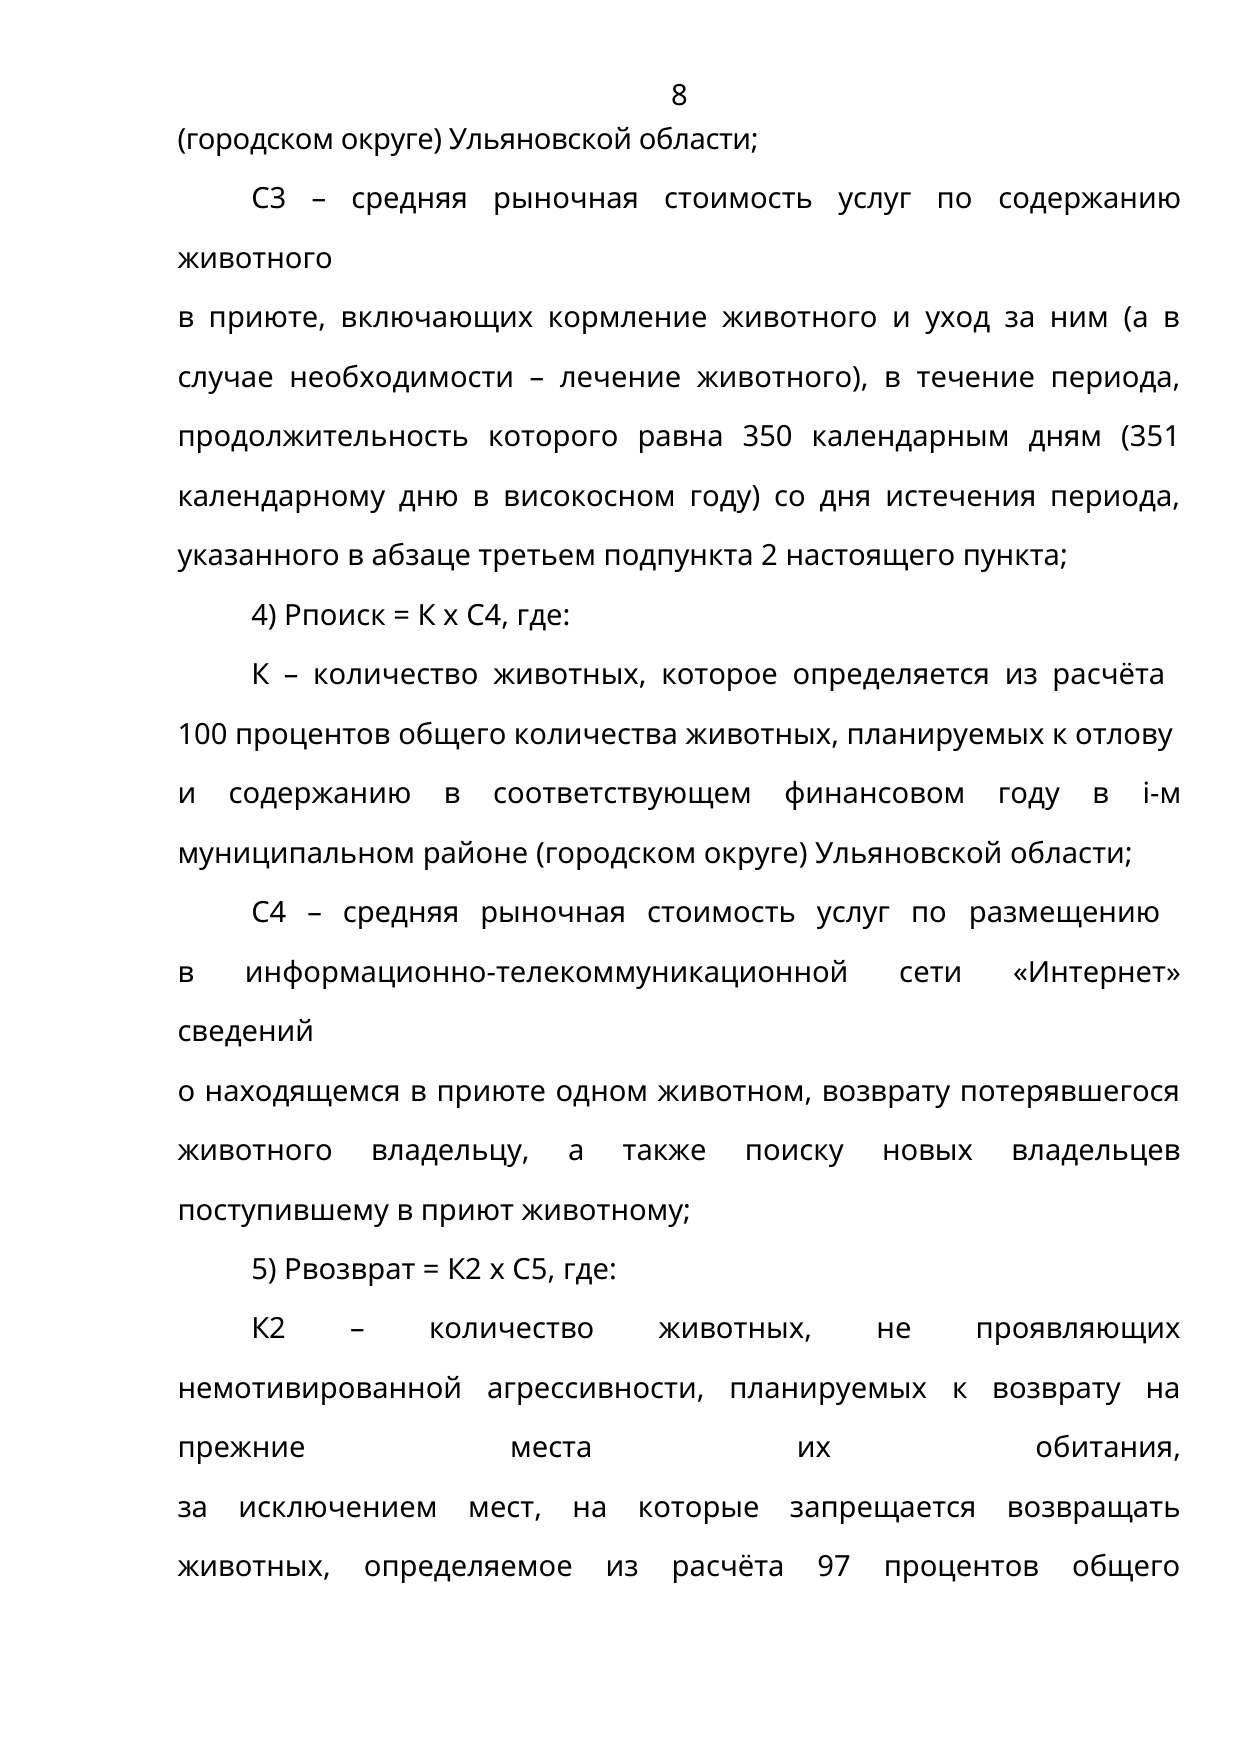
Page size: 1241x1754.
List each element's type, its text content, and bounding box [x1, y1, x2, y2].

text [177, 1308, 1181, 1585]
text 5) Рвозврат = К2 х С5, где: [177, 1248, 1181, 1288]
text 4) Рпоиск = К х С4, где: [177, 594, 1181, 634]
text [177, 118, 1181, 158]
text С3 – средняя рыночная стоимость услуг по содержанию животного в приюте, включающих кормление животного и уход за ним (а в случае необходимости – лечение животного), в течение периода, продолжительность которого равна 350 календарным дням (351 календарному дню в високосном году) со дня истечения периода, указанного в абзаце третьем подпункта 2 настоящего пункта; [177, 178, 1181, 574]
text С4 – средняя рыночная стоимость услуг по размещению в информационно-телекоммуникационной сети «Интернет» сведений о находящемся в приюте одном животном, возврату потерявшегося животного владельцу, а также поиску новых владельцев поступившему в приют животному; [177, 891, 1181, 1228]
text К – количество животных, которое определяется из расчёта 100 процентов общего количества животных, планируемых к отлову и содержанию в соответствующем финансовом году в i-м муниципальном районе (городском округе) Ульяновской области; [177, 653, 1181, 872]
